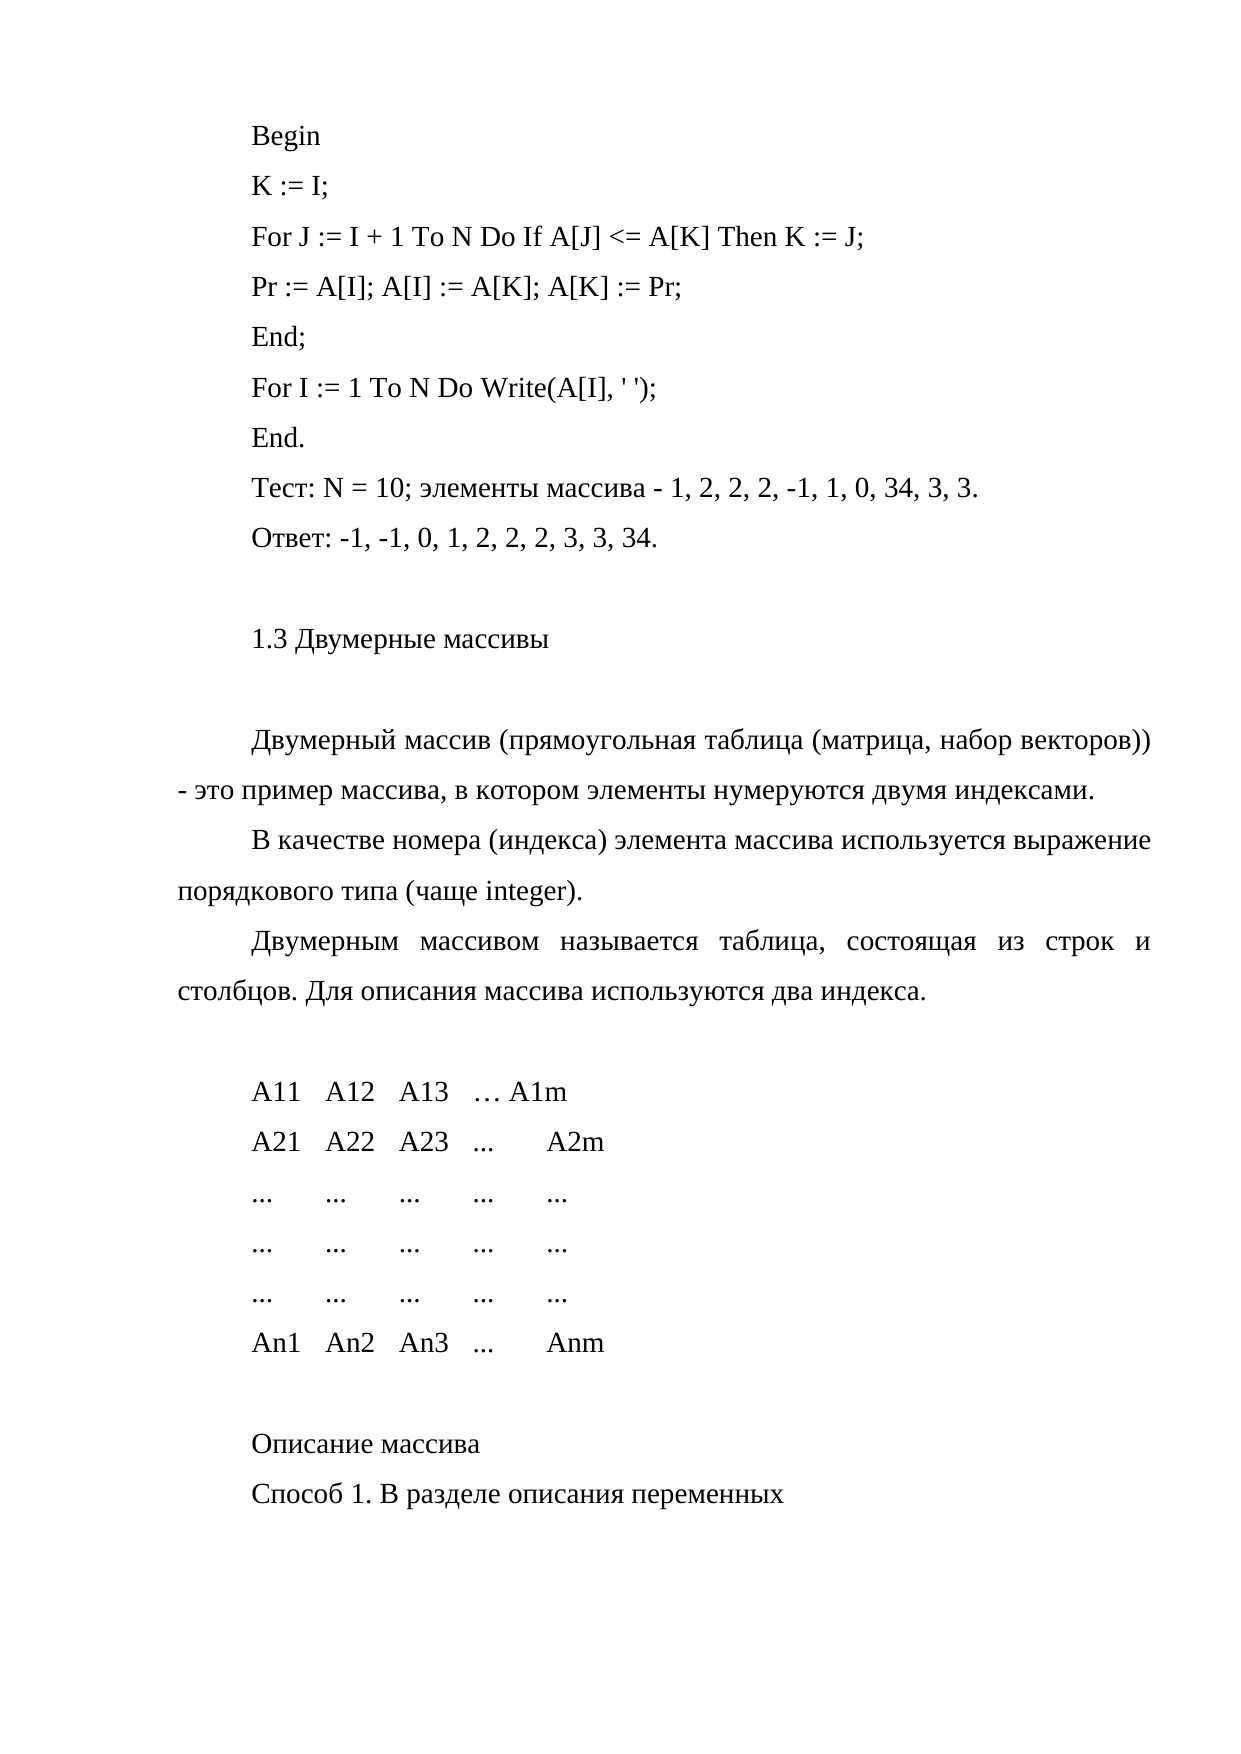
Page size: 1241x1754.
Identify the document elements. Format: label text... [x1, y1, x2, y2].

text ... ... ... ... ... [177, 1225, 1152, 1258]
text ... ... ... ... ... [177, 1175, 1152, 1208]
text End; [177, 319, 1152, 353]
text A21 A22 A23 ... А2m [177, 1124, 1152, 1158]
text Ответ: -1, -1, 0, 1, 2, 2, 2, 3, 3, 34. [177, 521, 1152, 554]
text End. [177, 420, 1152, 453]
text Двумерным массивом называется таблица, состоящая из строк и столбцов. Для описания массива используются два индекса. [177, 923, 1152, 1007]
text Тест: N = 10; элементы массива - 1, 2, 2, 2, -1, 1, 0, 34, 3, 3. [177, 470, 1152, 504]
subtitle 1.3 Двумерные массивы [177, 621, 1152, 655]
text Способ 1. В разделе описания переменных [177, 1477, 1152, 1510]
text For J := I + 1 To N Do If A[J] <= A[K] Then K := J; [177, 219, 1152, 252]
text An1 An2 An3 ... Anm [177, 1326, 1152, 1359]
text K := I; [177, 168, 1152, 202]
text Двумерный массив (прямоугольная таблица (матрица, набор векторов)) - это пример массива, в котором элементы нумеруются двумя индексами. [177, 722, 1152, 806]
text Begin [177, 118, 1152, 152]
text Pr := A[I]; A[I] := A[K]; A[K] := Pr; [177, 269, 1152, 303]
text Описание массива [177, 1426, 1152, 1460]
text А11 А12 А13 … А1m [177, 1074, 1152, 1108]
text В качестве номера (индекса) элемента массива используется выражение порядкового типа (чаще integer). [177, 822, 1152, 906]
text ... ... ... ... ... [177, 1275, 1152, 1309]
text For I := 1 To N Do Write(A[I], ' '); [177, 370, 1152, 403]
